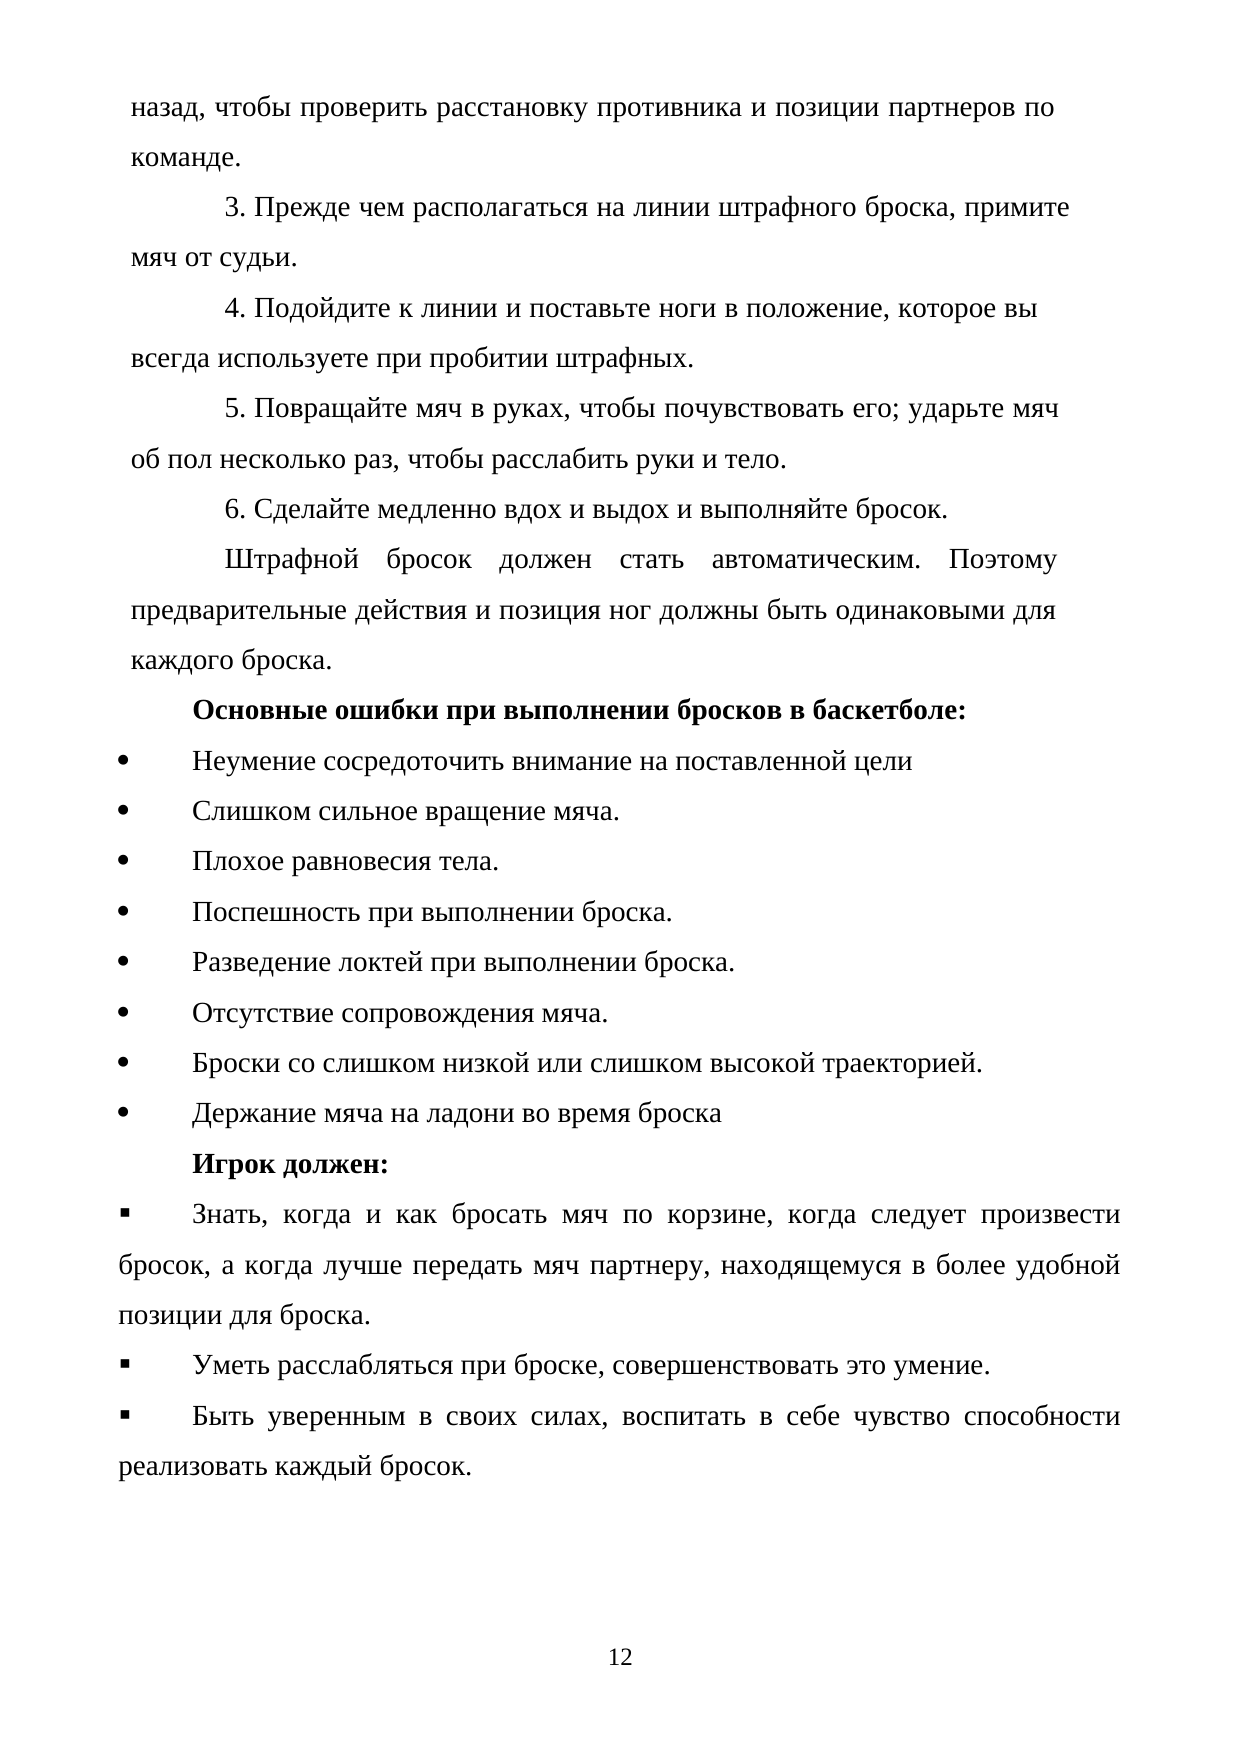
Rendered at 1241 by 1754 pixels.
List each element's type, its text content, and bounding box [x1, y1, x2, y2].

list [131, 89, 1056, 172]
list Поспешность при выполнении броска. [118, 894, 1122, 928]
list Плохое равновесия тела. [118, 843, 1122, 877]
list Повращайте мяч в руках, чтобы почувствовать его; ударьте мяч об пол несколько раз, чтобы расслабить руки и тело. [131, 391, 1059, 474]
list Неумение сосредоточить внимание на поставленной цели [118, 743, 1122, 776]
list Знать, когда и как бросать мяч по корзине, когда следует произвести бросок, а когда лучше передать мяч партнеру, находящемуся в более удобной позиции для броска. [118, 1196, 1122, 1331]
list Держание мяча на ладони во время броска [118, 1096, 1122, 1129]
list Основные ошибки при выполнении бросков в баскетболе: [118, 692, 1122, 726]
list Прежде чем располагаться на линии штрафного броска, примите мяч от судьи. [131, 189, 1071, 273]
list Уметь расслабляться при броске, совершенствовать это умение. [118, 1347, 1122, 1381]
list Подойдите к линии и поставьте ноги в положение, которое вы всегда используете при пробитии штрафных. [131, 290, 1038, 374]
text Штрафной бросок должен стать автоматическим. Поэтому предварительные действия и позиция ног должны быть одинаковыми для каждого броска. [131, 541, 1058, 676]
list Слишком сильное вращение мяча. [118, 793, 1122, 827]
list Отсутствие сопровождения мяча. [118, 995, 1122, 1028]
list Быть уверенным в своих силах, воспитать в себе чувство способности реализовать каждый бросок. [118, 1398, 1122, 1482]
list Броски со слишком низкой или слишком высокой траекторией. [118, 1045, 1122, 1079]
list Сделайте медленно вдох и выдох и выполняйте бросок. [224, 491, 1122, 525]
list Игрок должен: [118, 1146, 1122, 1179]
list Разведение локтей при выполнении броска. [118, 944, 1122, 978]
